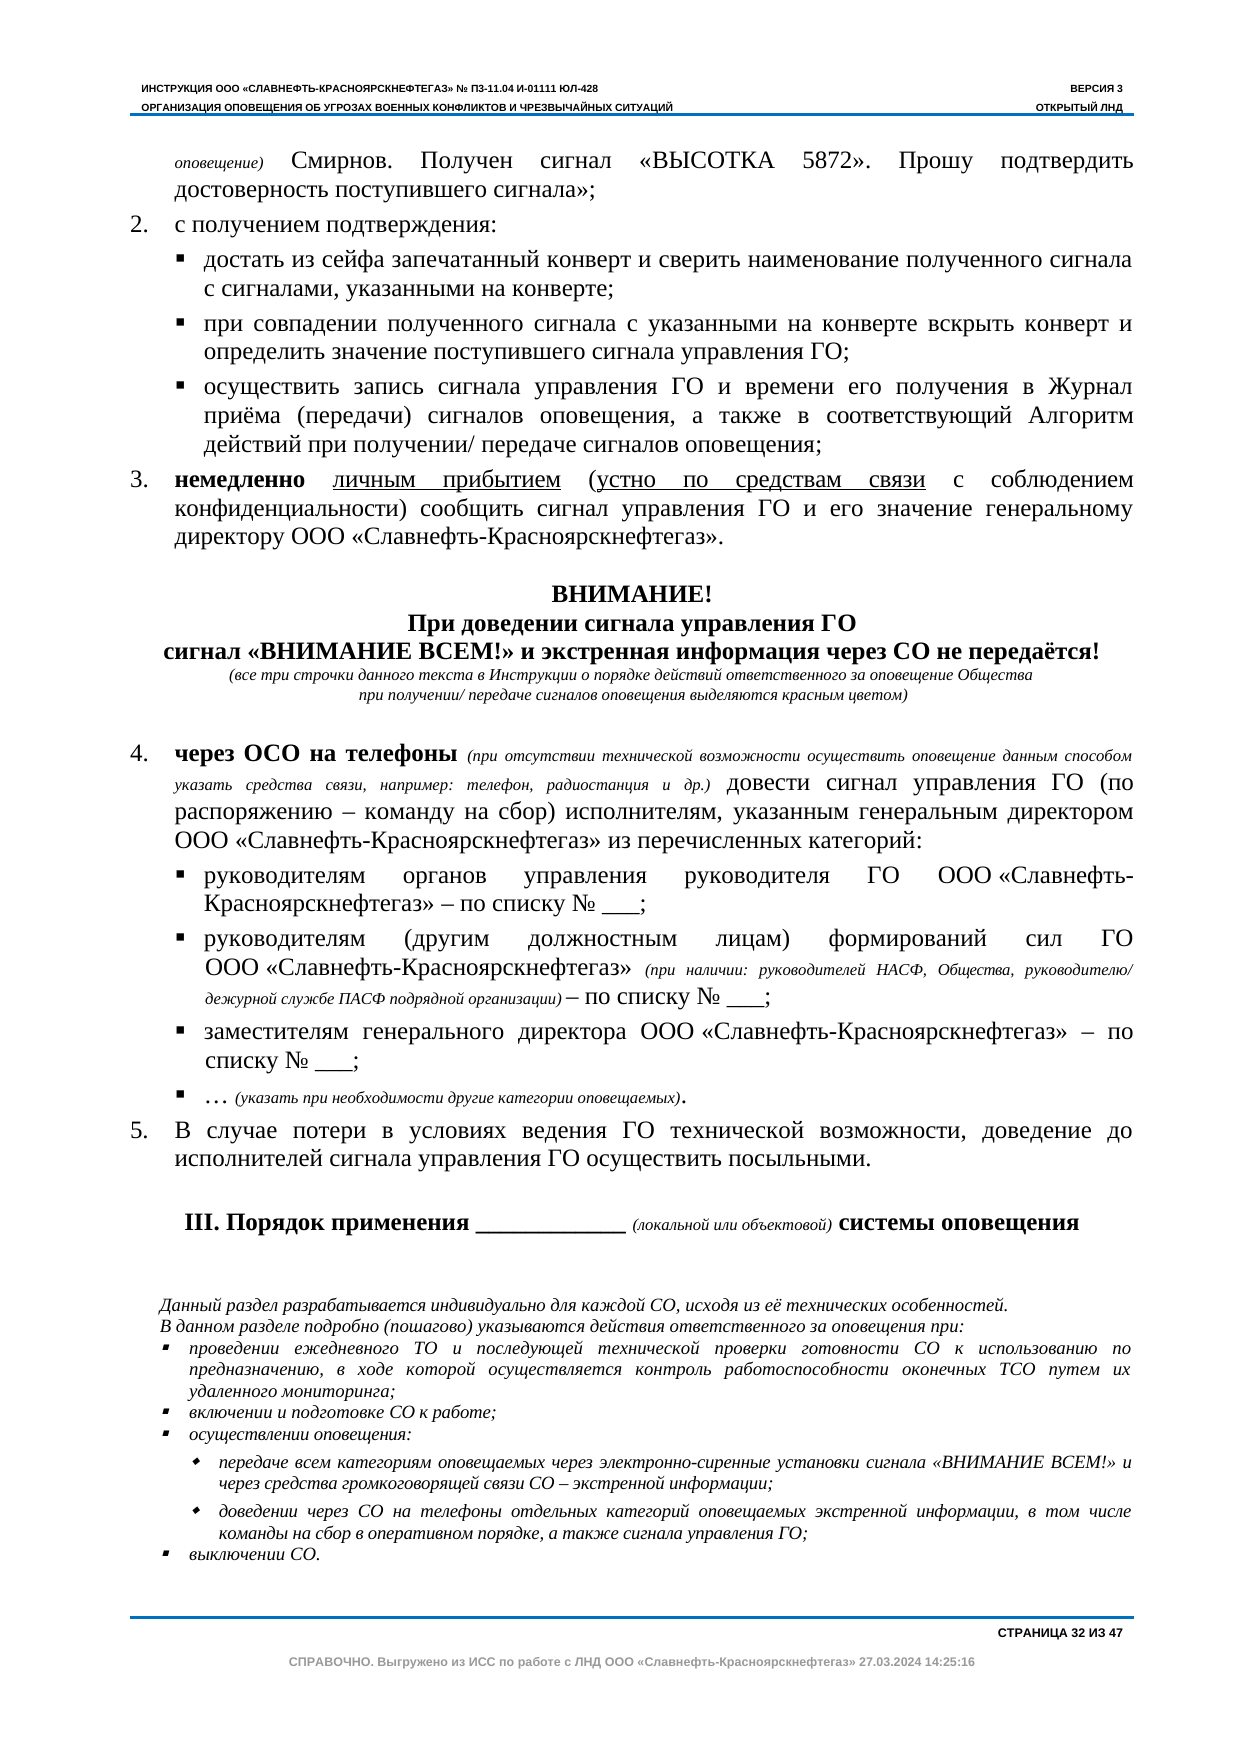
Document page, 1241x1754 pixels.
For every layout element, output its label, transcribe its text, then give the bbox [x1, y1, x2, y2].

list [130, 145, 1134, 203]
list с получением подтверждения: [130, 209, 1134, 238]
text сигнал «ВНИМАНИЕ ВСЕМ!» и экстренная информация через СО не передаётся! [130, 636, 1134, 665]
list достать из сейфа запечатанный конверт и сверить наименование полученного сигнала с сигналами, указанными на конверте; [174, 244, 1134, 301]
text (все три строчки данного текста в Инструкции о порядке действий ответственного за оповещение Общества при получении/ передаче сигналов оповещения выделяются красным цветом) [130, 665, 1134, 703]
list осуществлении оповещения: [159, 1423, 1134, 1444]
list осуществить запись сигнала управления ГО и времени его получения в Журнал приёма (передачи) сигналов оповещения, а также в соответствующий Алгоритм действий при получении/ передаче сигналов оповещения; [174, 371, 1134, 458]
list при совпадении полученного сигнала с указанными на конверте вскрыть конверт и определить значение поступившего сигнала управления ГО; [174, 308, 1134, 365]
list передаче всем категориям оповещаемых через электронно-сиренные установки сигнала «ВНИМАНИЕ ВСЕМ!» и через средства громкоговорящей связи СО – экстренной информации; [189, 1451, 1134, 1494]
list немедленно личным прибытием (устно по средствам связи с соблюдением конфиденциальности) сообщить сигнал управления ГО и его значение генеральному директору ООО «Славнефть-Красноярскнефтегаз». [130, 464, 1134, 550]
list включении и подготовке СО к работе; [159, 1401, 1134, 1423]
list проведении ежедневного ТО и последующей технической проверки готовности СО к использованию по предназначению, в ходе которой осуществляется контроль работоспособности оконечных ТСО путем их удаленного мониторинга; [159, 1337, 1134, 1401]
list руководителям (другим должностным лицам) формирований сил ГО ООО «Славнефть-Красноярскнефтегаз» (при наличии: руководителей НАСФ, Общества, руководителю/ дежурной службе ПАСФ подрядной организации) – по списку № ___; [174, 923, 1134, 1010]
list В случае потери в условиях ведения ГО технической возможности, доведение до исполнителей сигнала управления ГО осуществить посыльными. [130, 1115, 1134, 1172]
list через ОСО на телефоны (при отсутствии технической возможности осуществить оповещение данным способом указать средства связи, например: телефон, радиостанция и др.) довести сигнал управления ГО (по распоряжению – команду на сбор) исполнителям, указанным генеральным директором ООО «Славнефть-Красноярскнефтегаз» из перечисленных категорий: [130, 738, 1134, 853]
text ВНИМАНИЕ! [130, 579, 1134, 608]
list доведении через СО на телефоны отдельных категорий оповещаемых экстренной информации, в том числе команды на сбор в оперативном порядке, а также сигнала управления ГО; [189, 1500, 1134, 1543]
text III. Порядок применения ____________ (локальной или объектовой) системы оповещения [130, 1207, 1134, 1236]
list … (указать при необходимости другие категории оповещаемых). [174, 1080, 1134, 1108]
text Данный раздел разрабатывается индивидуально для каждой СО, исходя из её технических особенностей. [130, 1293, 1134, 1315]
list заместителям генерального директора ООО «Славнефть-Красноярскнефтегаз» – по списку № ___; [174, 1016, 1134, 1073]
text В данном разделе подробно (пошагово) указываются действия ответственного за оповещения при: [130, 1315, 1134, 1337]
list выключении СО. [159, 1543, 1134, 1565]
list руководителям органов управления руководителя ГО ООО «Славнефть-Красноярскнефтегаз» – по списку № ___; [174, 860, 1134, 917]
text При доведении сигнала управления ГО [130, 608, 1134, 636]
